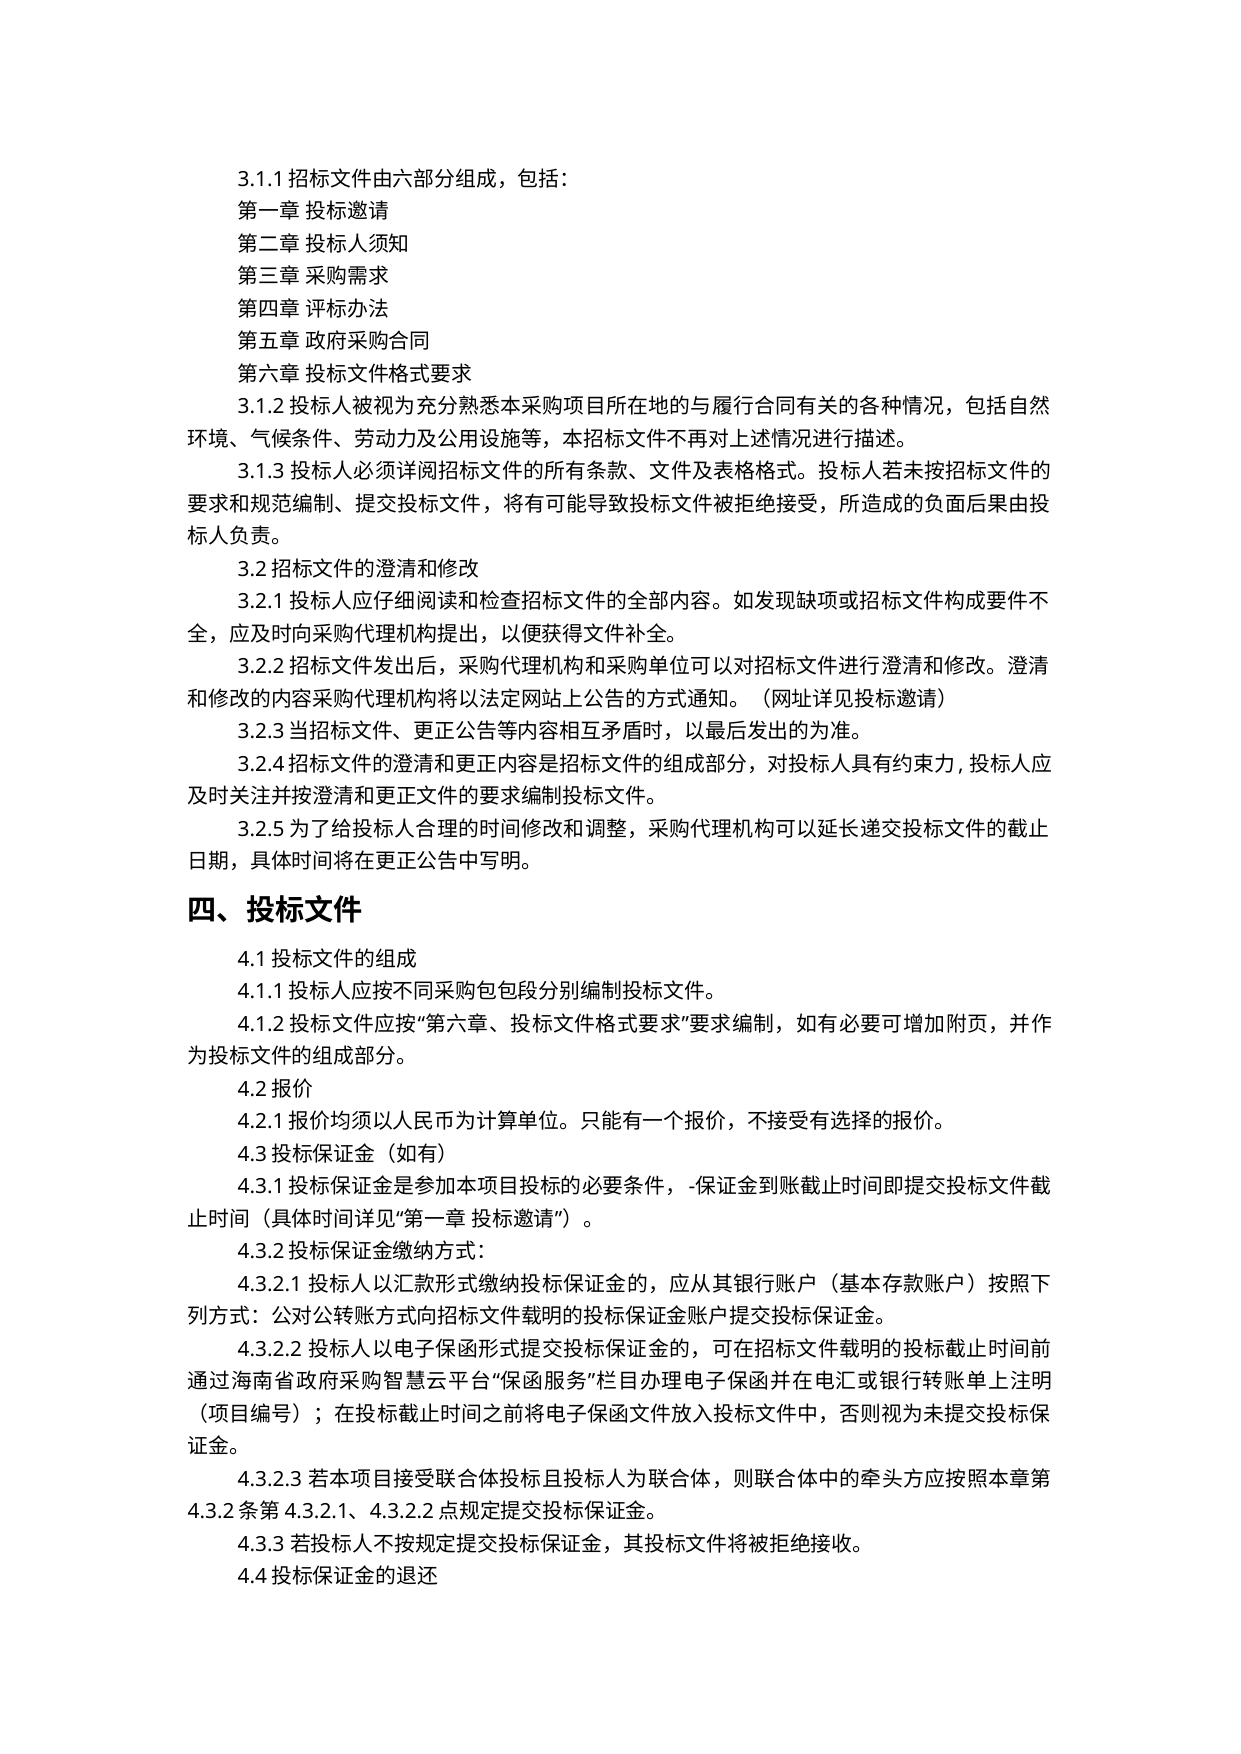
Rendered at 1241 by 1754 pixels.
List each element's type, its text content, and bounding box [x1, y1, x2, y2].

text 4.4投标保证金的退还 [187, 1559, 1053, 1592]
text 4.1投标文件的组成 [187, 942, 1053, 974]
text 4.2.1报价均须以人民币为计算单位。只能有一个报价，不接受有选择的报价。 [187, 1104, 1053, 1137]
text 4.3.3 若投标人不按规定提交投标保证金，其投标文件将被拒绝接收。 [187, 1527, 1053, 1559]
text 4.1.2投标文件应按“第六章、投标文件格式要求”要求编制，如有必要可增加附页，并作为投标文件的组成部分。 [187, 1007, 1053, 1072]
text 4.3.2.1 投标人以汇款形式缴纳投标保证金的，应从其银行账户（基本存款账户）按照下列方式：公对公转账方式向招标文件载明的投标保证金账户提交投标保证金。 [187, 1267, 1053, 1332]
text 4.3.2.3 若本项目接受联合体投标且投标人为联合体，则联合体中的牵头方应按照本章第4.3.2条第4.3.2.1、4.3.2.2点规定提交投标保证金。 [187, 1462, 1053, 1527]
text 4.3.2.2 投标人以电子保函形式提交投标保证金的，可在招标文件载明的投标截止时间前通过海南省政府采购智慧云平台“保函服务”栏目办理电子保函并在电汇或银行转账单上注明（项目编号）；在投标截止时间之前将电子保函文件放入投标文件中，否则视为未提交投标保证金。 [187, 1332, 1053, 1462]
text 4.3.2投标保证金缴纳方式： [187, 1234, 1053, 1267]
text 4.3投标保证金（如有） [187, 1137, 1053, 1169]
text 第三章 采购需求 [187, 259, 1053, 292]
text 3.2.1投标人应仔细阅读和检查招标文件的全部内容。如发现缺项或招标文件构成要件不全，应及时向采购代理机构提出，以便获得文件补全。 [187, 584, 1053, 649]
text 4.1.1投标人应按不同采购包包段分别编制投标文件。 [187, 974, 1053, 1007]
text 第一章 投标邀请 [187, 194, 1053, 227]
text 四、投标文件 [187, 877, 1053, 942]
text 3.2.2招标文件发出后，采购代理机构和采购单位可以对招标文件进行澄清和修改。澄清和修改的内容采购代理机构将以法定网站上公告的方式通知。（网址详见投标邀请） [187, 649, 1053, 714]
text 第五章 政府采购合同 [187, 324, 1053, 357]
text 3.2.5为了给投标人合理的时间修改和调整，采购代理机构可以延长递交投标文件的截止日期，具体时间将在更正公告中写明。 [187, 812, 1053, 877]
text 3.2.4招标文件的澄清和更正内容是招标文件的组成部分，对投标人具有约束力, 投标人应及时关注并按澄清和更正文件的要求编制投标文件。 [187, 747, 1053, 812]
text 4.3.1投标保证金是参加本项目投标的必要条件，-保证金到账截止时间即提交投标文件截止时间（具体时间详见“第一章 投标邀请”）。 [187, 1169, 1053, 1234]
text 第六章 投标文件格式要求 [187, 357, 1053, 389]
text 3.1.3 投标人必须详阅招标文件的所有条款、文件及表格格式。投标人若未按招标文件的要求和规范编制、提交投标文件，将有可能导致投标文件被拒绝接受，所造成的负面后果由投标人负责。 [187, 454, 1053, 552]
text 第二章 投标人须知 [187, 227, 1053, 259]
text 3.2招标文件的澄清和修改 [187, 552, 1053, 584]
text 3.1.2投标人被视为充分熟悉本采购项目所在地的与履行合同有关的各种情况，包括自然环境、气候条件、劳动力及公用设施等，本招标文件不再对上述情况进行描述。 [187, 389, 1053, 454]
text 4.2报价 [187, 1072, 1053, 1104]
text 3.1.1招标文件由六部分组成，包括： [187, 162, 1053, 194]
text 3.2.3当招标文件、更正公告等内容相互矛盾时，以最后发出的为准。 [187, 714, 1053, 747]
text 第四章 评标办法 [187, 292, 1053, 324]
